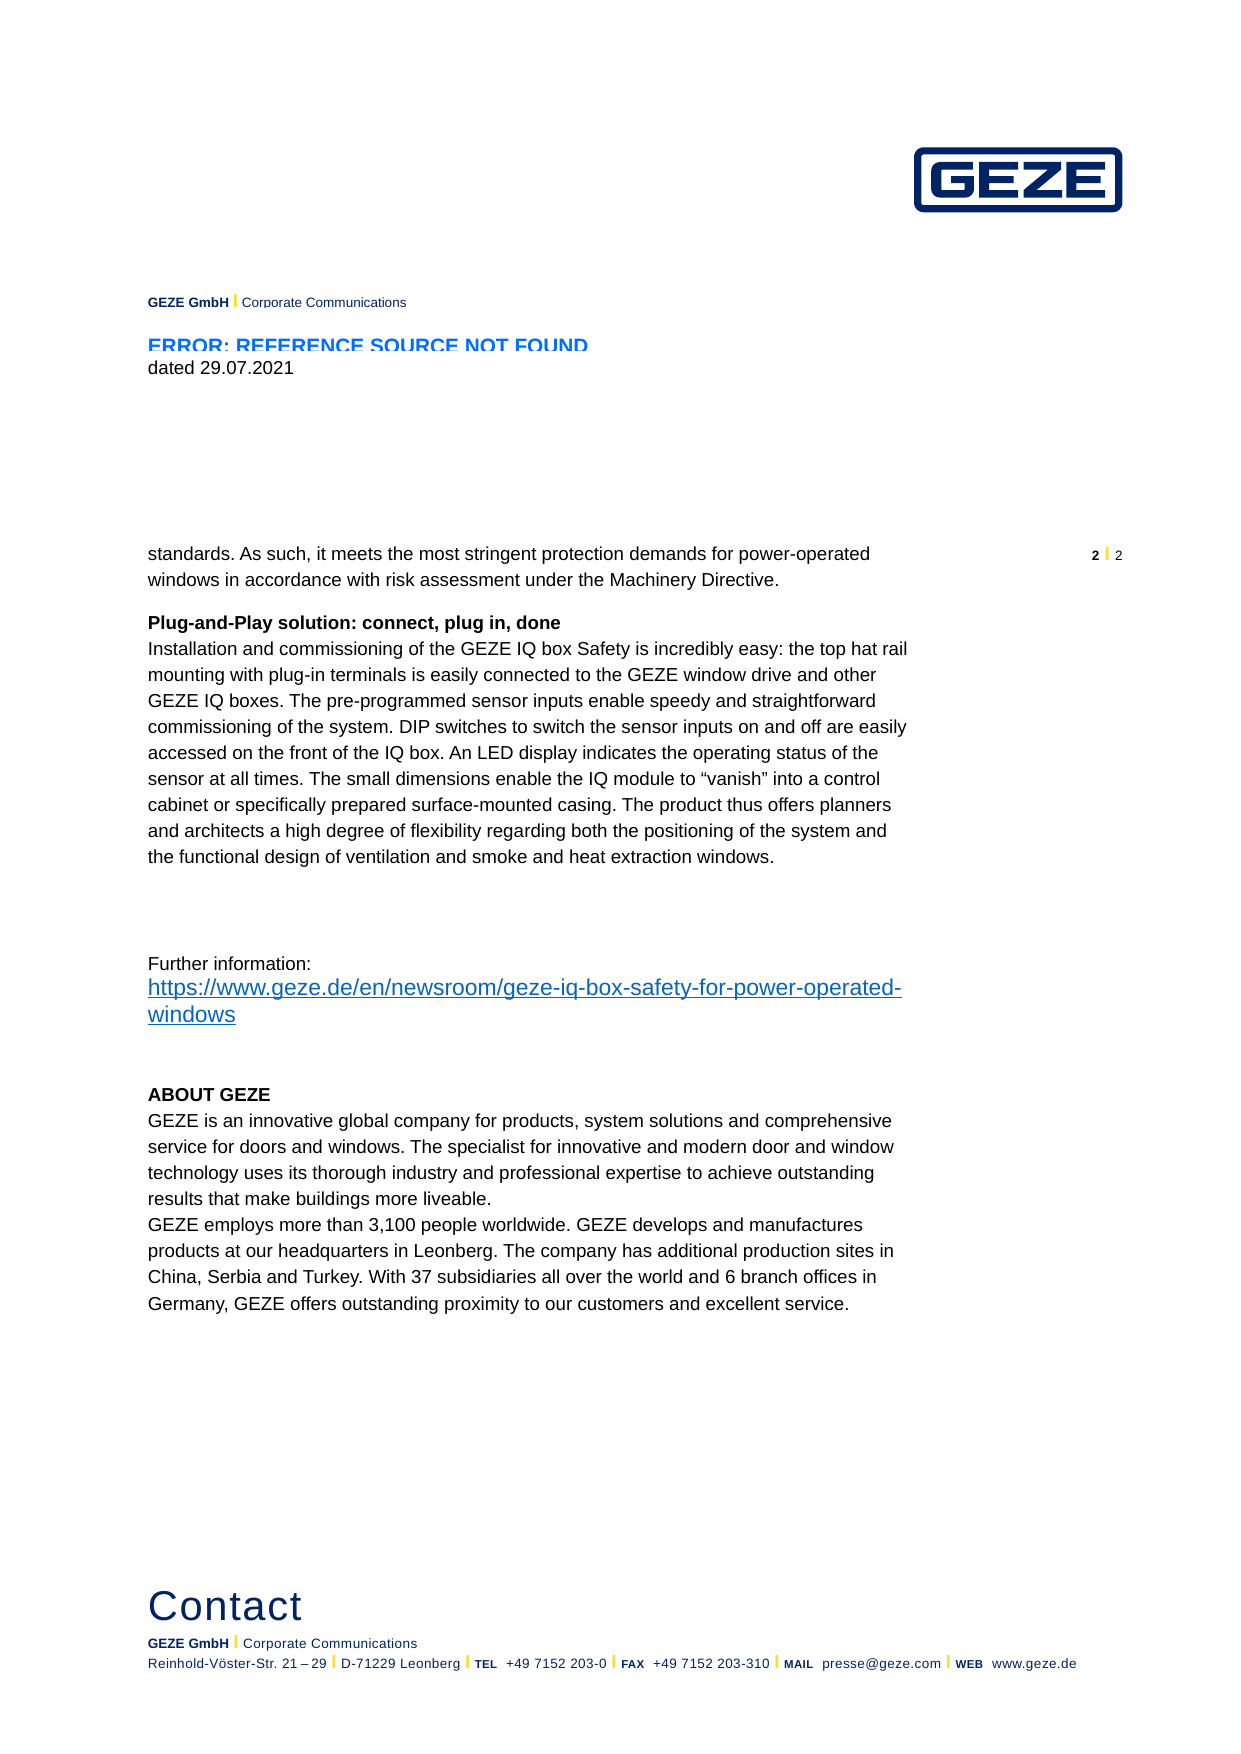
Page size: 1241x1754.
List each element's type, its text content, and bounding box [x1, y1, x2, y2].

text Further information: [148, 948, 915, 974]
text Installation and commissioning of the GEZE IQ box Safety is incredibly easy: the top hat rail mounting with plug-in terminals is easily connected to the GEZE window drive and other GEZE IQ boxes. The pre-programmed sensor inputs enable speedy and straightforward commissioning of the system. DIP switches to switch the sensor inputs on and off are easily accessed on the front of the IQ box. An LED display indicates the operating status of the sensor at all times. The small dimensions enable the IQ module to “vanish” into a control cabinet or specifically prepared surface-mounted casing. The product thus offers planners and architects a high degree of flexibility regarding both the positioning of the system and the functional design of ventilation and smoke and heat extraction windows. [148, 633, 915, 867]
text GEZE employs more than 3,100 people worldwide. GEZE develops and manufactures products at our headquarters in Leonberg. The company has additional production sites in China, Serbia and Turkey. With 37 subsidiaries all over the world and 6 branch offices in Germany, GEZE offers outstanding proximity to our customers and excellent service. [148, 1210, 915, 1314]
text GEZE is an innovative global company for products, system solutions and comprehensive service for doors and windows. The specialist for innovative and modern door and window technology uses its thorough industry and professional expertise to achieve outstanding results that make buildings more liveable. [148, 1106, 915, 1210]
text Plug-and-Play solution: connect, plug in, done [148, 612, 915, 633]
text https://www.geze.de/en/newsroom/geze-iq-box-safety-for-power-operated-windows [148, 974, 915, 1027]
text ABOUT GEZE [148, 1079, 915, 1106]
